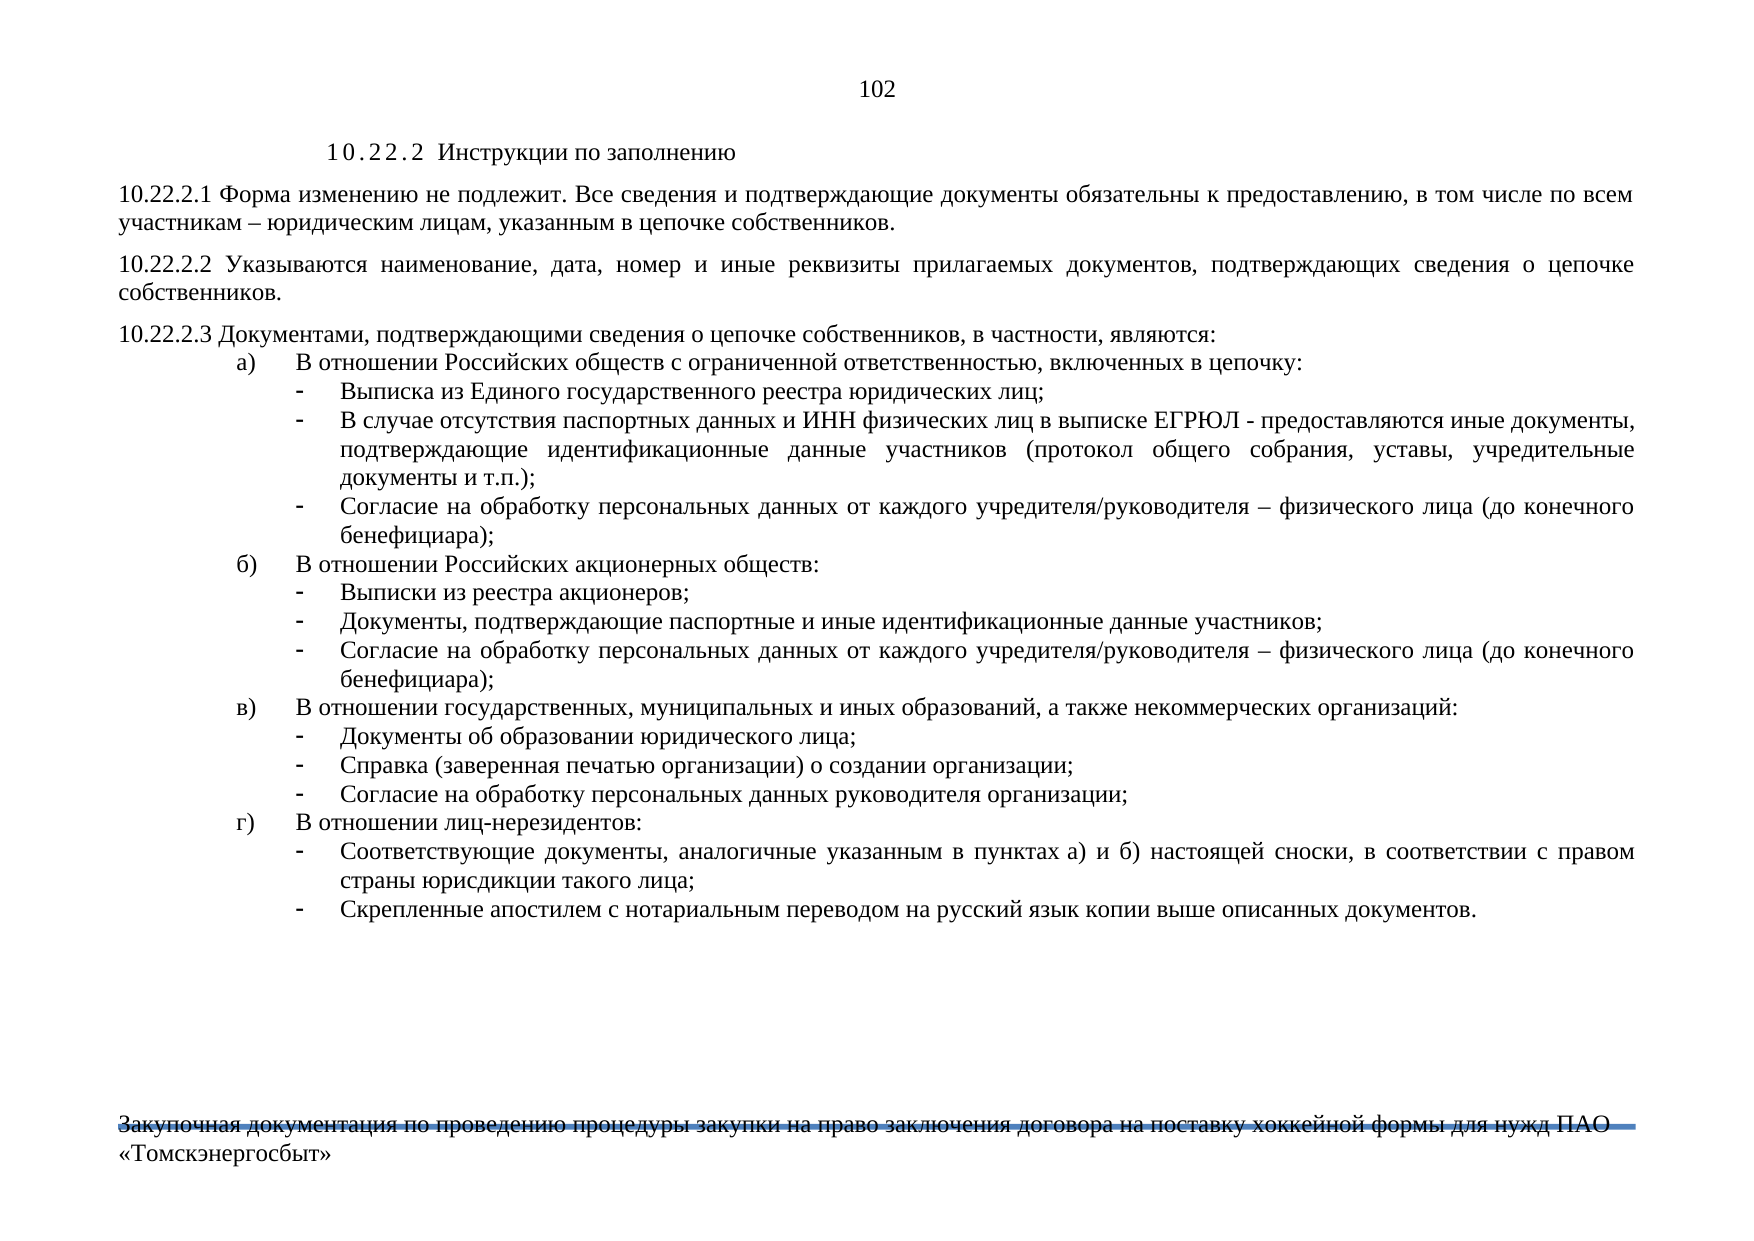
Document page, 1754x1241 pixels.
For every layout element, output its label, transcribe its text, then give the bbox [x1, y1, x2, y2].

list В отношении Российских акционерных обществ: [236, 549, 1636, 577]
text 10.22.2.2 Указываются наименование, дата, номер и иные реквизиты прилагаемых документов, подтверждающих сведения о цепочке собственников. [118, 249, 1636, 306]
list Соответствующие документы, аналогичные указанным в пунктах а) и б) настоящей сноски, в соответствии с правом страны юрисдикции такого лица; [295, 836, 1636, 894]
list Согласие на обработку персональных данных руководителя организации; [295, 779, 1636, 807]
list Согласие на обработку персональных данных от каждого учредителя/руководителя – физического лица (до конечного бенефициара); [295, 491, 1636, 549]
list Документы об образовании юридического лица; [295, 721, 1636, 750]
list Справка (заверенная печатью организации) о создании организации; [295, 750, 1636, 779]
text 10.22.2.3 Документами, подтверждающими сведения о цепочке собственников, в частности, являются: [118, 319, 1636, 347]
list Согласие на обработку персональных данных от каждого учредителя/руководителя – физического лица (до конечного бенефициара); [295, 635, 1636, 692]
list В случае отсутствия паспортных данных и ИНН физических лиц в выписке ЕГРЮЛ - предоставляются иные документы, подтверждающие идентификационные данные участников (протокол общего собрания, уставы, учредительные документы и т.п.); [295, 405, 1636, 491]
list Документы, подтверждающие паспортные и иные идентификационные данные участников; [295, 606, 1636, 635]
list В отношении Российских обществ с ограниченной ответственностью, включенных в цепочку: [236, 347, 1636, 376]
list В отношении лиц-нерезидентов: [236, 807, 1636, 836]
text 10.22.2.1 Форма изменению не подлежит. Все сведения и подтверждающие документы обязательны к предоставлению, в том числе по всем участникам – юридическим лицам, указанным в цепочке собственников. [118, 179, 1636, 236]
list Выписка из Единого государственного реестра юридических лиц; [295, 376, 1636, 405]
text 10.22.2 Инструкции по заполнению [326, 137, 1636, 166]
list В отношении государственных, муниципальных и иных образований, а также некоммерческих организаций: [236, 692, 1636, 721]
list Скрепленные апостилем с нотариальным переводом на русский язык копии выше описанных документов. [295, 894, 1636, 922]
list Выписки из реестра акционеров; [295, 577, 1636, 606]
